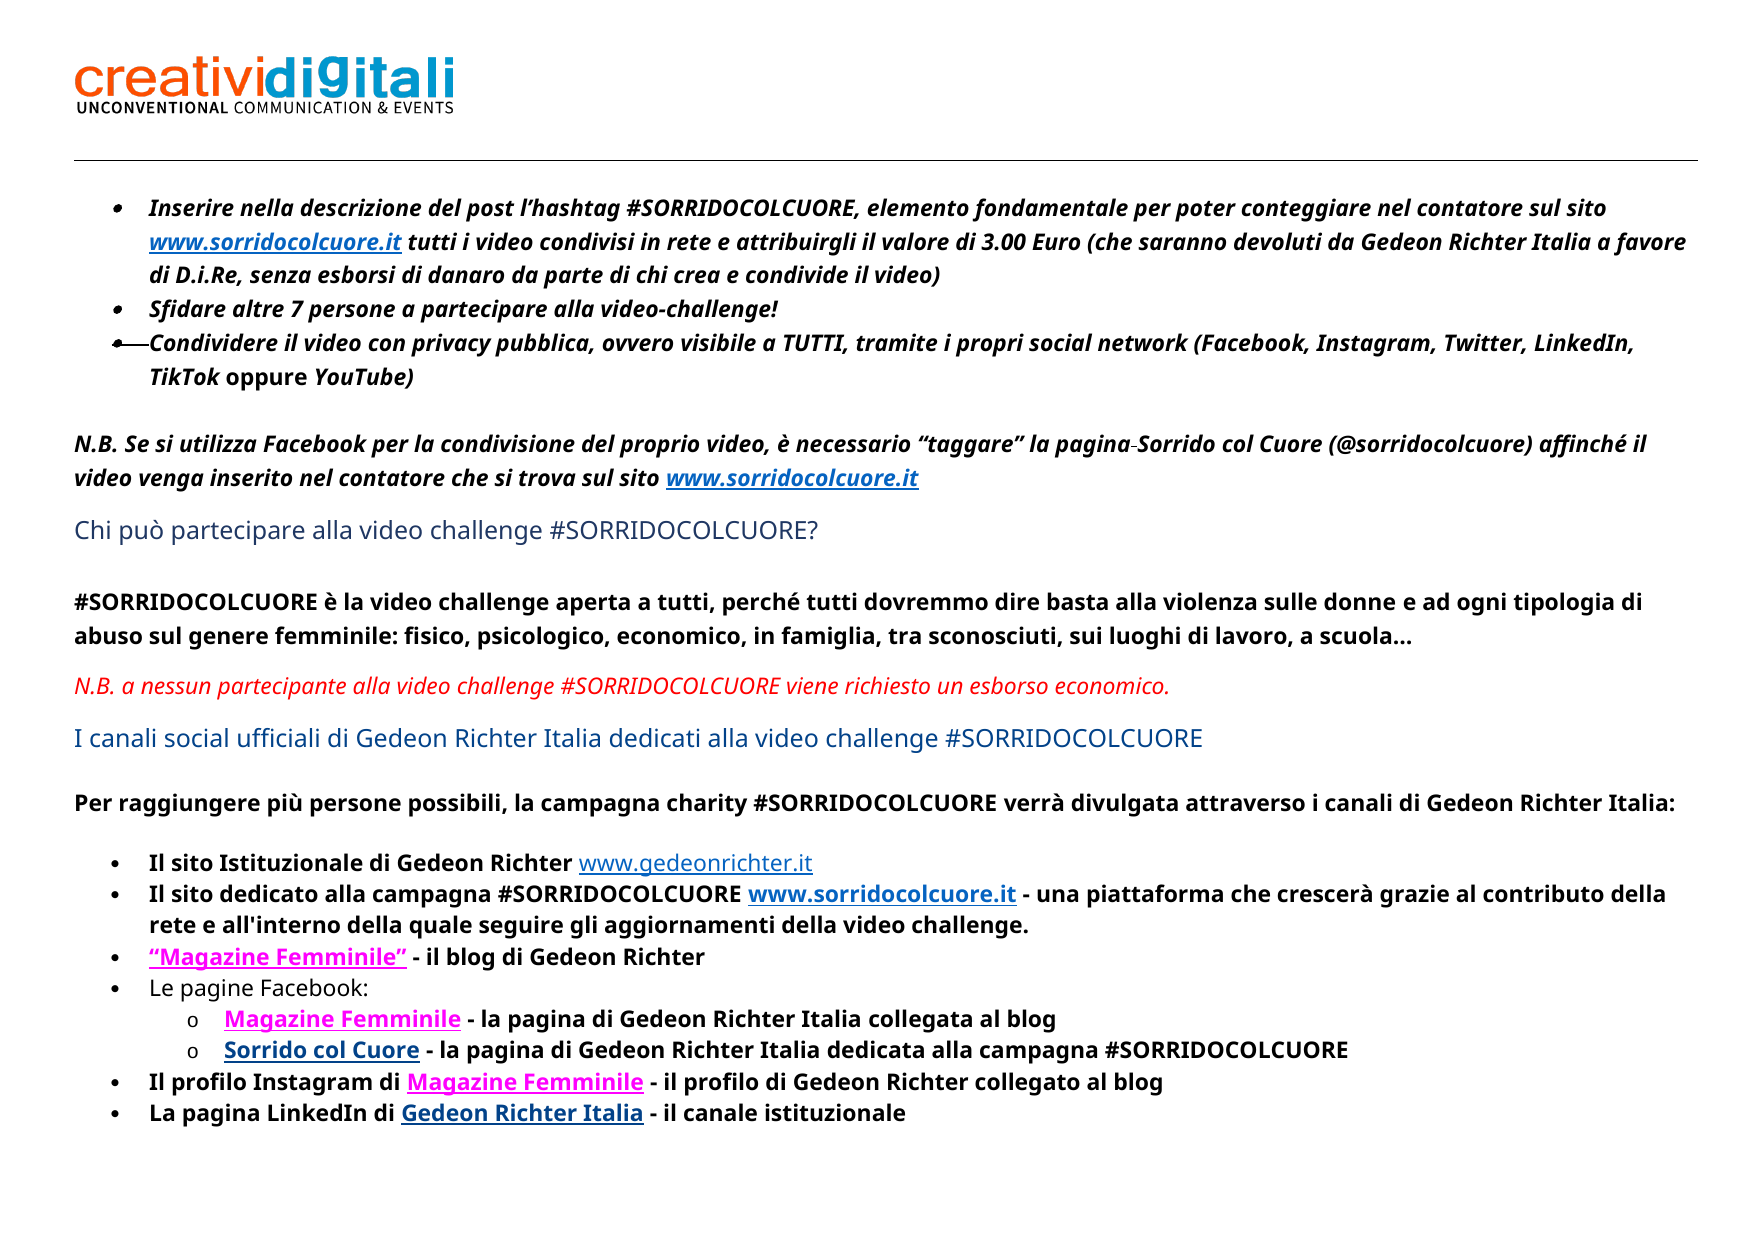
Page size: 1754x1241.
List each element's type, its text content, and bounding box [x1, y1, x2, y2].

list Condividere il video con privacy pubblica, ovvero visibile a TUTTI, tramite i propri social network (Facebook, Instagram, Twitter, LinkedIn, TikTok oppure YouTube) [111, 327, 1698, 392]
text Per raggiungere più persone possibili, la campagna charity #SORRIDOCOLCUORE verrà divulgata attraverso i canali di Gedeon Richter Italia: [74, 786, 1698, 818]
list Sfidare altre 7 persone a partecipare alla video-challenge! [111, 293, 1698, 324]
text #SORRIDOCOLCUORE è la video challenge aperta a tutti, perché tutti dovremmo dire basta alla violenza sulle donne e ad ogni tipologia di abuso sul genere femminile: fisico, psicologico, economico, in famiglia, tra sconosciuti, sui luoghi di lavoro, a scuola… [74, 586, 1698, 651]
subtitle Chi può partecipare alla video challenge #SORRIDOCOLCUORE? [74, 512, 1698, 583]
subtitle I canali social ufficiali di Gedeon Richter Italia dedicati alla video challenge #SORRIDOCOLCUORE [74, 721, 1698, 754]
list Il sito dedicato alla campagna #SORRIDOCOLCUORE www.sorridocolcuore.it - una piattaforma che crescerà grazie al contributo della rete e all'interno della quale seguire gli aggiornamenti della video challenge. [111, 907, 1698, 970]
list Inserire nella descrizione del post l’hashtag #SORRIDOCOLCUORE, elemento fondamentale per poter conteggiare nel contatore sul sito www.sorridocolcuore.it tutti i video condivisi in rete e attribuirgli il valore di 3.00 Euro (che saranno devoluti da Gedeon Richter Italia a favore di D.i.Re, senza esborsi di danaro da parte di chi crea e condivide il video) [111, 192, 1698, 291]
list Le pagine Facebook: [111, 1059, 1698, 1091]
list Il sito Istituzionale di Gedeon Richter www.gedeonrichter.it [111, 847, 1698, 878]
list N.B. Se si utilizza Facebook per la condivisione del proprio video, è necessario “taggare” la pagina Sorrido col Cuore (@sorridocolcuore) affinché il video venga inserito nel contatore che si trova sul sito www.sorridocolcuore.it [74, 394, 1698, 493]
picture [73, 55, 455, 116]
list “Magazine Femminile” - il blog di Gedeon Richter [111, 999, 1698, 1030]
list Magazine Femminile - la pagina di Gedeon Richter Italia collegata al blog [186, 1091, 1698, 1122]
text N.B. a nessun partecipante alla video challenge #SORRIDOCOLCUORE viene richiesto un esborso economico. [74, 670, 1698, 701]
